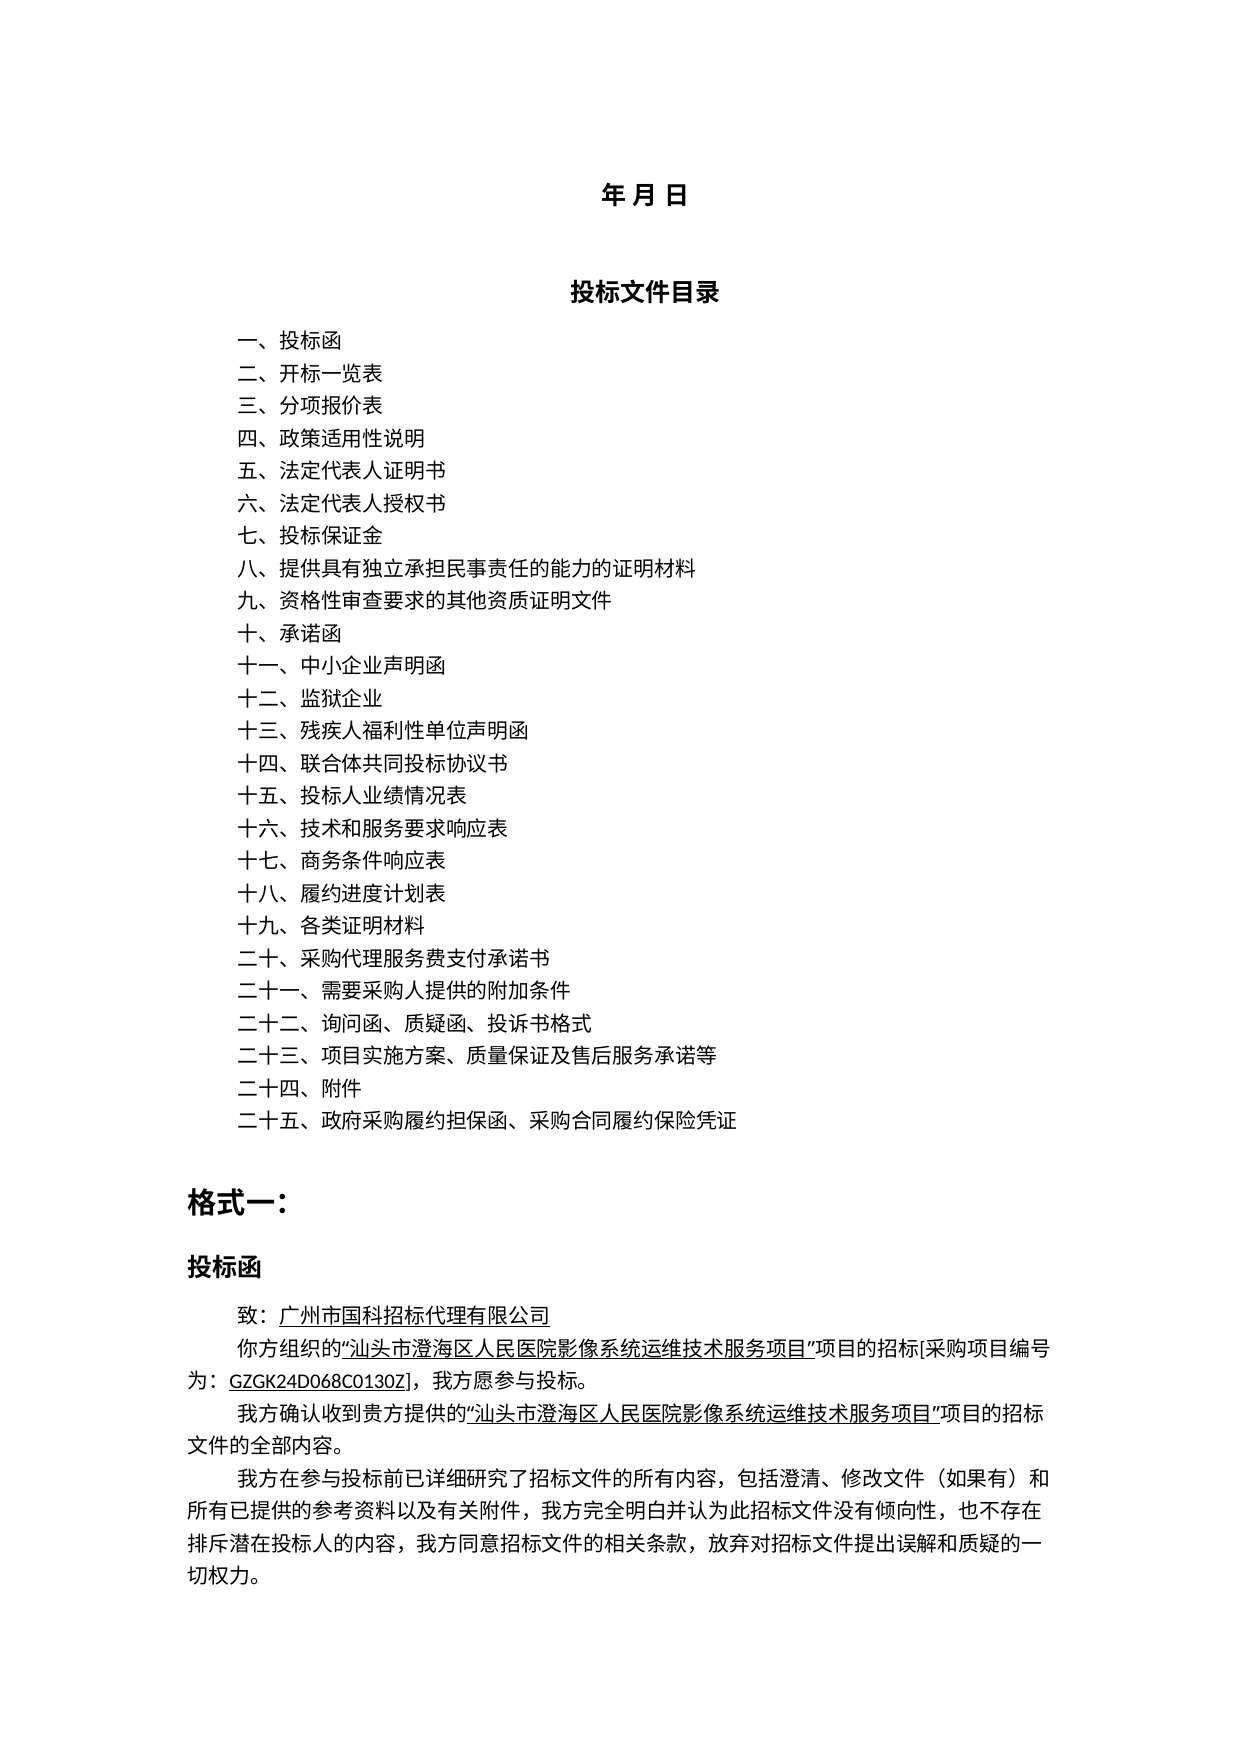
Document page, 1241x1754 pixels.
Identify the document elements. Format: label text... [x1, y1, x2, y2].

text 五、法定代表人证明书 [187, 454, 1053, 487]
text 年 月 日 [187, 162, 1053, 227]
text 十五、投标人业绩情况表 [187, 779, 1053, 812]
text 八、提供具有独立承担民事责任的能力的证明材料 [187, 552, 1053, 584]
text 投标文件目录 [187, 259, 1053, 324]
text 十、承诺函 [187, 617, 1053, 649]
text 我方确认收到贵方提供的“汕头市澄海区人民医院影像系统运维技术服务项目”项目的招标文件的全部内容。 [187, 1397, 1053, 1462]
text 七、投标保证金 [187, 519, 1053, 552]
text 二十二、询问函、质疑函、投诉书格式 [187, 1007, 1053, 1039]
text 二十四、附件 [187, 1072, 1053, 1104]
text 十四、联合体共同投标协议书 [187, 747, 1053, 779]
text 我方在参与投标前已详细研究了招标文件的所有内容，包括澄清、修改文件（如果有）和所有已提供的参考资料以及有关附件，我方完全明白并认为此招标文件没有倾向性，也不存在排斥潜在投标人的内容，我方同意招标文件的相关条款，放弃对招标文件提出误解和质疑的一切权力。 [187, 1462, 1053, 1592]
text 二十一、需要采购人提供的附加条件 [187, 974, 1053, 1007]
text 十二、监狱企业 [187, 682, 1053, 714]
text 投标函 [187, 1234, 1053, 1299]
text 四、政策适用性说明 [187, 422, 1053, 454]
text 二十、采购代理服务费支付承诺书 [187, 942, 1053, 974]
text 十六、技术和服务要求响应表 [187, 812, 1053, 844]
text 三、分项报价表 [187, 389, 1053, 422]
text 二十三、项目实施方案、质量保证及售后服务承诺等 [187, 1039, 1053, 1072]
text 十一、中小企业声明函 [187, 649, 1053, 682]
text 二、开标一览表 [187, 357, 1053, 389]
text 二十五、政府采购履约担保函、采购合同履约保险凭证 [187, 1104, 1053, 1137]
text 致：广州市国科招标代理有限公司 [187, 1299, 1053, 1332]
text 十七、商务条件响应表 [187, 844, 1053, 877]
text 九、资格性审查要求的其他资质证明文件 [187, 584, 1053, 617]
text 格式一： [187, 1169, 1053, 1234]
text 十三、残疾人福利性单位声明函 [187, 714, 1053, 747]
text 一、投标函 [187, 324, 1053, 357]
text 六、法定代表人授权书 [187, 487, 1053, 519]
text 十八、履约进度计划表 [187, 877, 1053, 909]
text 你方组织的“汕头市澄海区人民医院影像系统运维技术服务项目”项目的招标[采购项目编号为：GZGK24D068C0130Z]，我方愿参与投标。 [187, 1332, 1053, 1397]
text 十九、各类证明材料 [187, 909, 1053, 942]
